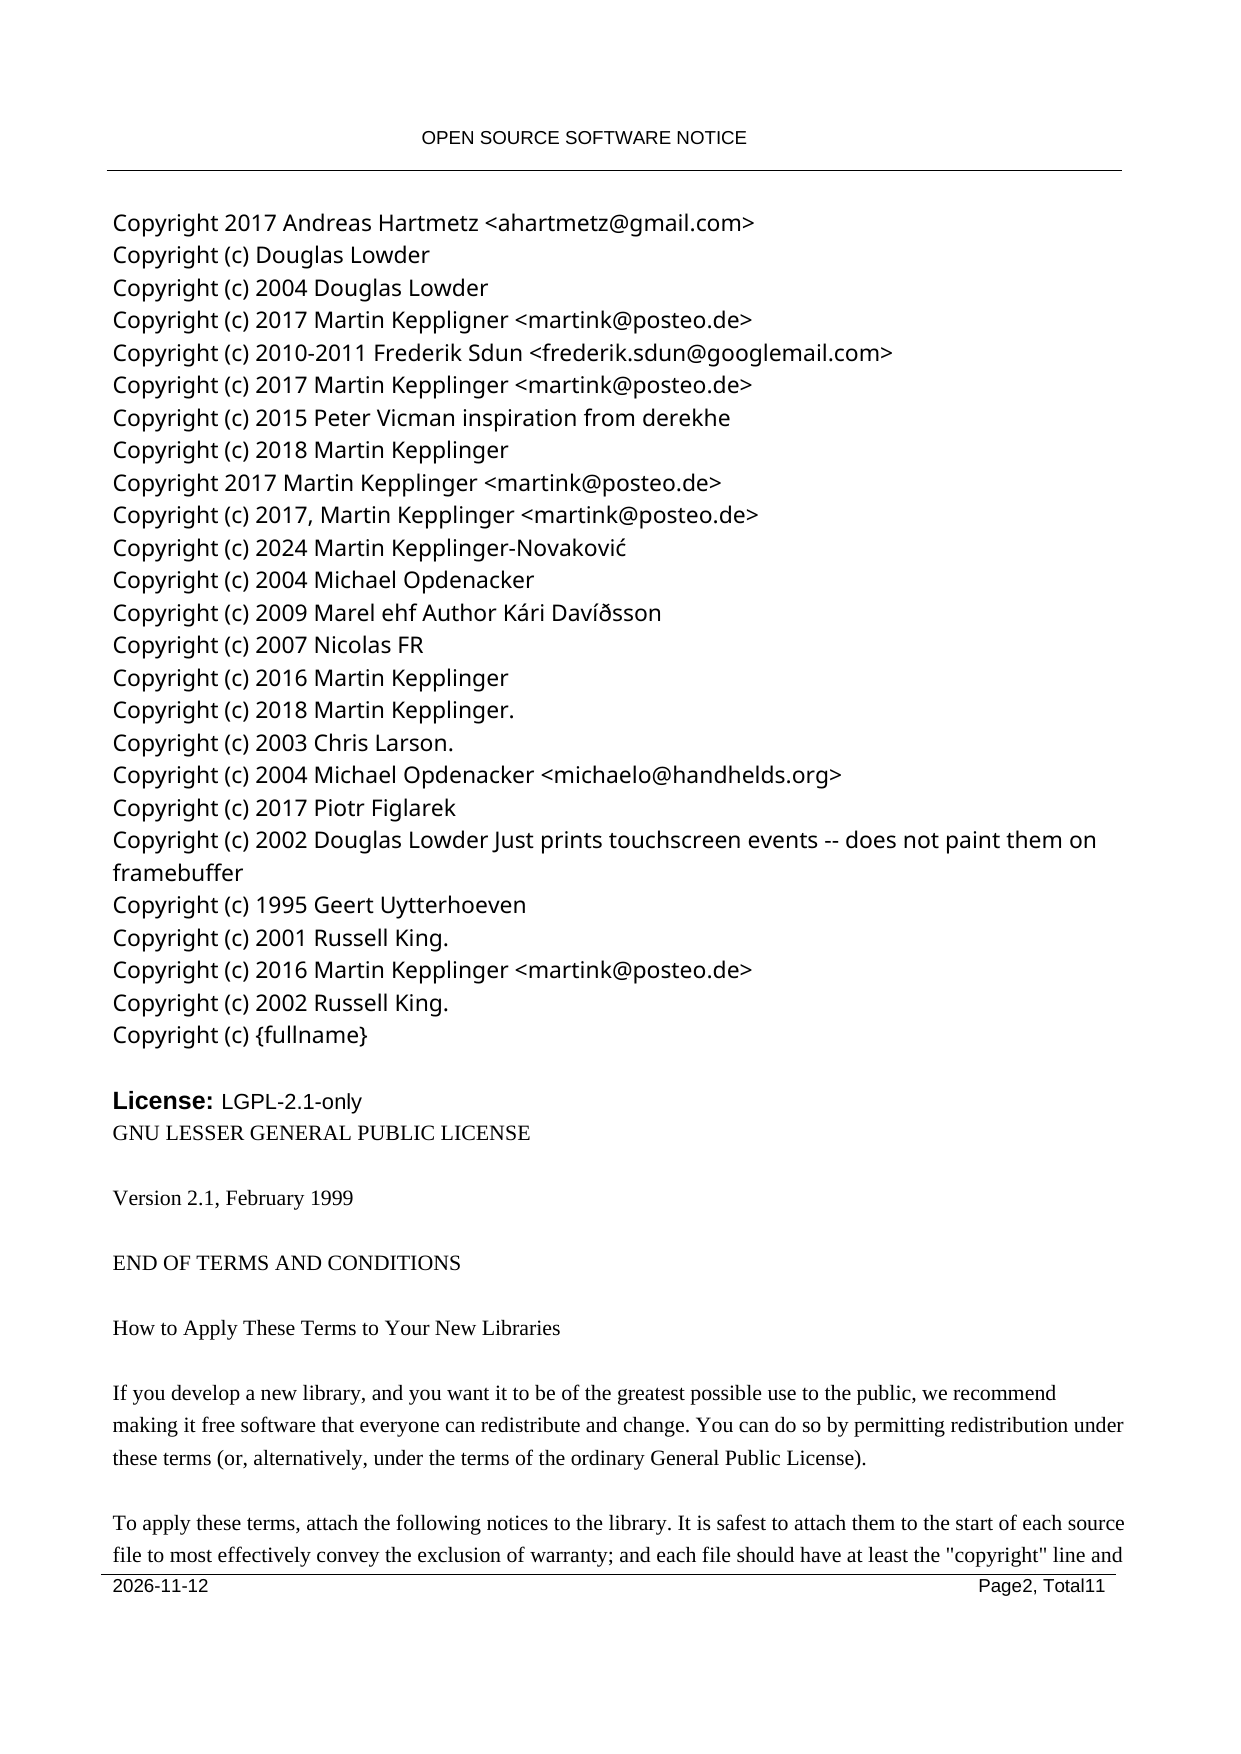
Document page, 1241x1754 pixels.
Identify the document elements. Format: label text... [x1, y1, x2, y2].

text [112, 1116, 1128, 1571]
text License: LGPL-2.1-only [112, 1084, 1128, 1116]
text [112, 206, 1128, 1084]
